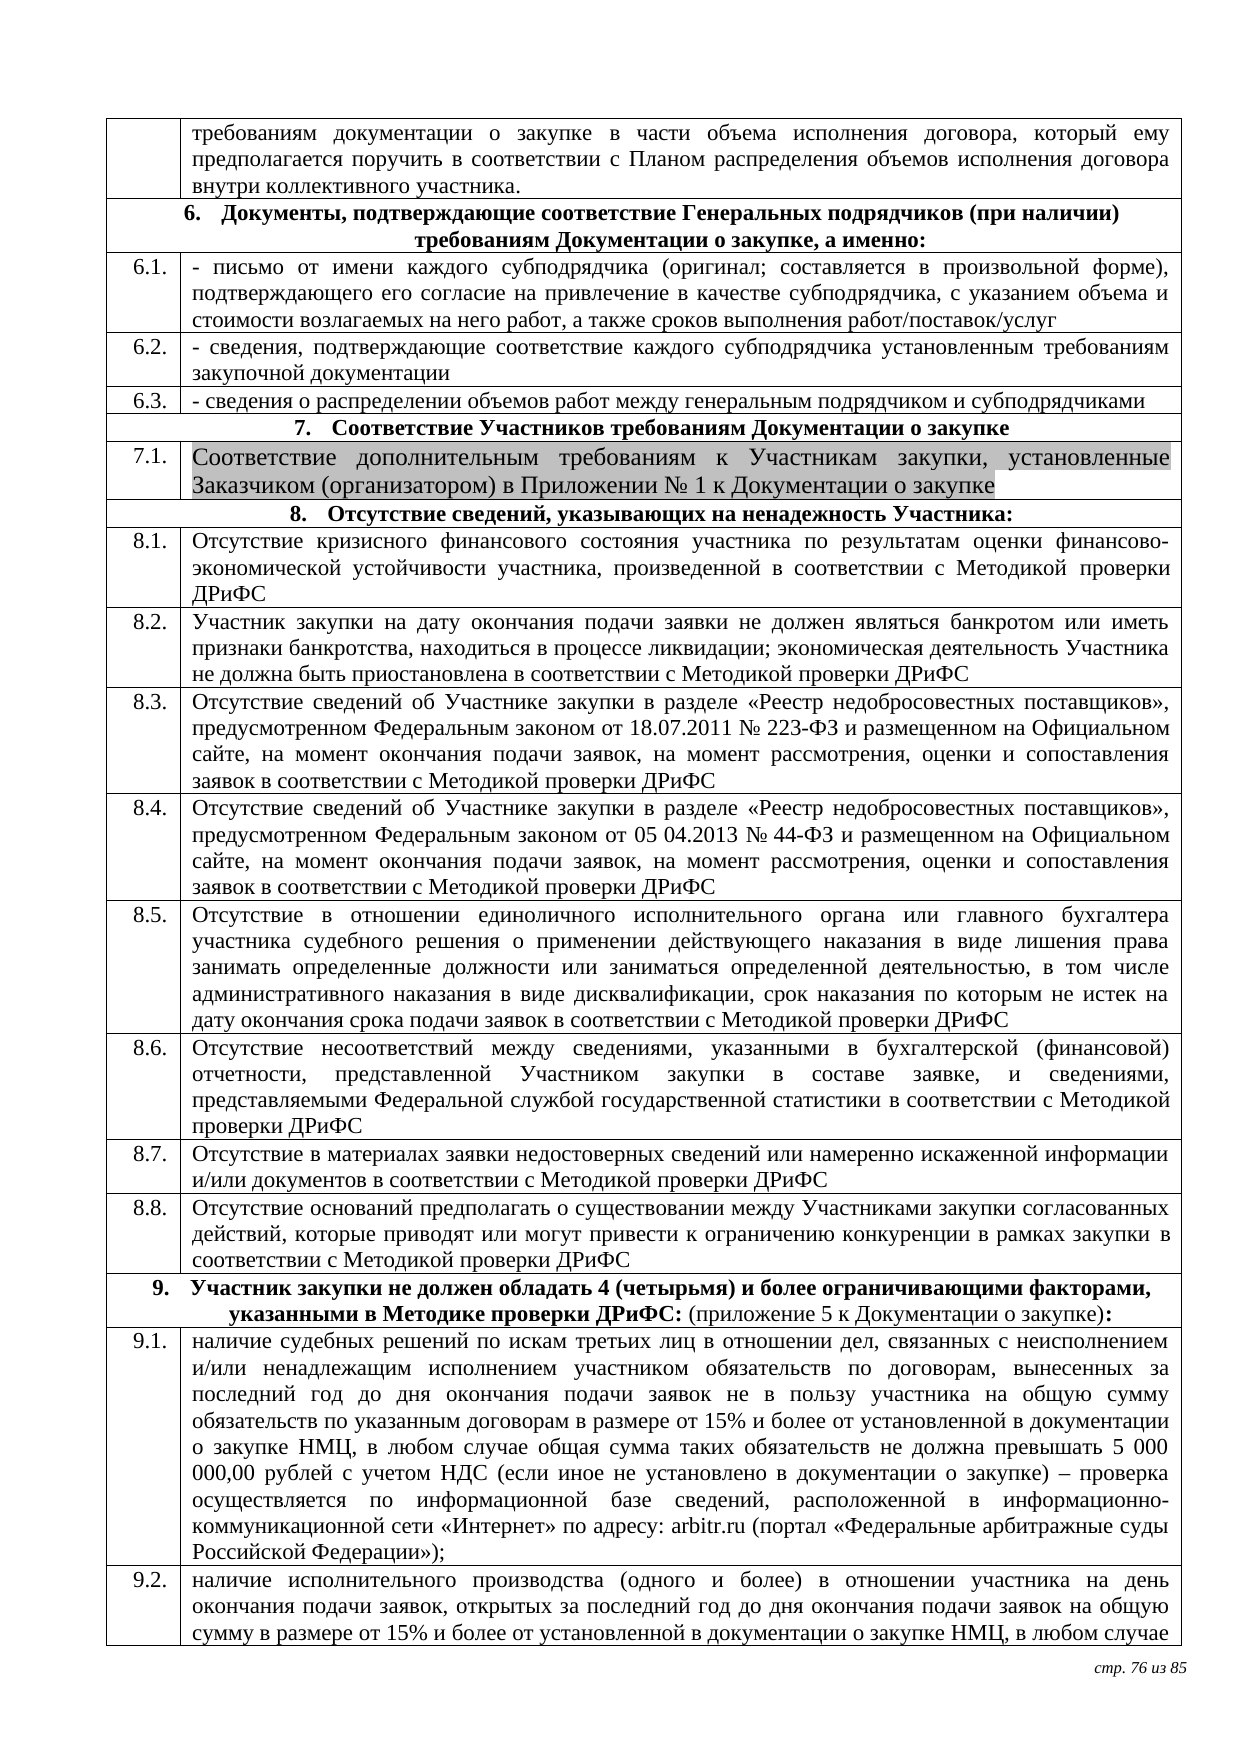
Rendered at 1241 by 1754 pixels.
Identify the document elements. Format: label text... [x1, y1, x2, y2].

table_cell Отсутствие в отношении единоличного исполнительного органа или главного бухгалтера участника судебного решения о применении действующего наказания в виде лишения права занимать определенные должности или заниматься определенной деятельностью, в том числе административного наказания в виде дисквалификации, срок наказания по которым не истек на дату окончания срока подачи заявок в соответствии с Методикой проверки ДРиФС [181, 901, 1181, 1032]
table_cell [181, 1566, 1181, 1645]
table_cell [107, 1566, 180, 1645]
table_cell [107, 1194, 180, 1273]
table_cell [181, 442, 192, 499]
table_cell [107, 1328, 180, 1565]
table_cell Участник закупки на дату окончания подачи заявки не должен являться банкротом или иметь признаки банкротства, находиться в процессе ликвидации; экономическая деятельность Участника не должна быть приостановлена в соответствии с Методикой проверки ДРиФС [181, 608, 1181, 687]
table_cell наличие судебных решений по искам третьих лиц в отношении дел, связанных с неисполнением и/или ненадлежащим исполнением участником обязательств по договорам, вынесенных за последний год до дня окончания подачи заявок не в пользу участника на общую сумму обязательств по указанным договорам в размере от 15% и более от установленной в документации о закупке НМЦ, в любом случае общая сумма таких обязательств не должна превышать 5 000 000,00 рублей с учетом НДС (если иное не установлено в документации о закупке) – проверка осуществляется по информационной базе сведений, расположенной в информационно-коммуникационной сети «Интернет» по адресу: arbitr.ru (портал «Федеральные арбитражные суды Российской Федерации»); [181, 1328, 1181, 1565]
table_cell [107, 253, 180, 332]
table_cell Отсутствие в материалах заявки недостоверных сведений или намеренно искаженной информации и/или документов в соответствии с Методикой проверки ДРиФС [181, 1140, 1181, 1193]
table_cell Соответствие Участников требованиям Документации о закупке [107, 414, 1181, 441]
table_cell [107, 688, 180, 793]
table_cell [181, 119, 1181, 198]
table_cell - сведения, подтверждающие соответствие каждого субподрядчика установленным требованиям закупочной документации [181, 333, 1181, 386]
table_cell - сведения о распределении объемов работ между генеральным подрядчиком и субподрядчиками [181, 387, 1181, 413]
table_cell [107, 1140, 180, 1193]
table_cell Участник закупки не должен обладать 4 (четырьмя) и более ограничивающими факторами, указанными в Методике проверки ДРиФС: (приложение 5 к Документации о закупке): [107, 1274, 1181, 1327]
table_cell Отсутствие сведений об Участнике закупки в разделе «Реестр недобросовестных поставщиков», предусмотренном Федеральным законом от 05 04.2013 № 44-ФЗ и размещенном на Официальном сайте, на момент окончания подачи заявок, на момент рассмотрения, оценки и сопоставления заявок в соответствии с Методикой проверки ДРиФС [181, 794, 1181, 900]
table_cell [107, 528, 180, 607]
table_cell Отсутствие кризисного финансового состояния участника по результатам оценки финансово-экономической устойчивости участника, произведенной в соответствии с Методикой проверки ДРиФС [181, 528, 1181, 607]
table_cell - письмо от имени каждого субподрядчика (оригинал; составляется в произвольной форме), подтверждающего его согласие на привлечение в качестве субподрядчика, с указанием объема и стоимости возлагаемых на него работ, а также сроков выполнения работ/поставок/услуг [181, 253, 1181, 332]
table_cell [107, 442, 180, 499]
table_cell Соответствие дополнительным требованиям к Участникам закупки, установленные Заказчиком (организатором) в Приложении № 1 к Документации о закупке [995, 442, 1181, 499]
table_cell Отсутствие сведений об Участнике закупки в разделе «Реестр недобросовестных поставщиков», предусмотренном Федеральным законом от 18.07.2011 № 223-ФЗ и размещенном на Официальном сайте, на момент окончания подачи заявок, на момент рассмотрения, оценки и сопоставления заявок в соответствии с Методикой проверки ДРиФС [181, 688, 1181, 793]
table_cell [107, 333, 180, 386]
table_cell [107, 119, 180, 198]
table_cell [107, 387, 180, 413]
table_cell Отсутствие сведений, указывающих на ненадежность Участника: [107, 500, 1181, 527]
table_cell [107, 901, 180, 1032]
table_cell Отсутствие оснований предполагать о существовании между Участниками закупки согласованных действий, которые приводят или могут привести к ограничению конкуренции в рамках закупки в соответствии с Методикой проверки ДРиФС [181, 1194, 1181, 1273]
table_cell Документы, подтверждающие соответствие Генеральных подрядчиков (при наличии) требованиям Документации о закупке, а именно: [107, 199, 1181, 252]
table_cell Отсутствие несоответствий между сведениями, указанными в бухгалтерской (финансовой) отчетности, представленной Участником закупки в составе заявке, и сведениями, представляемыми Федеральной службой государственной статистики в соответствии с Методикой проверки ДРиФС [181, 1034, 1181, 1139]
table_cell [107, 1034, 180, 1139]
table_cell [107, 794, 180, 900]
table_cell [107, 608, 180, 687]
